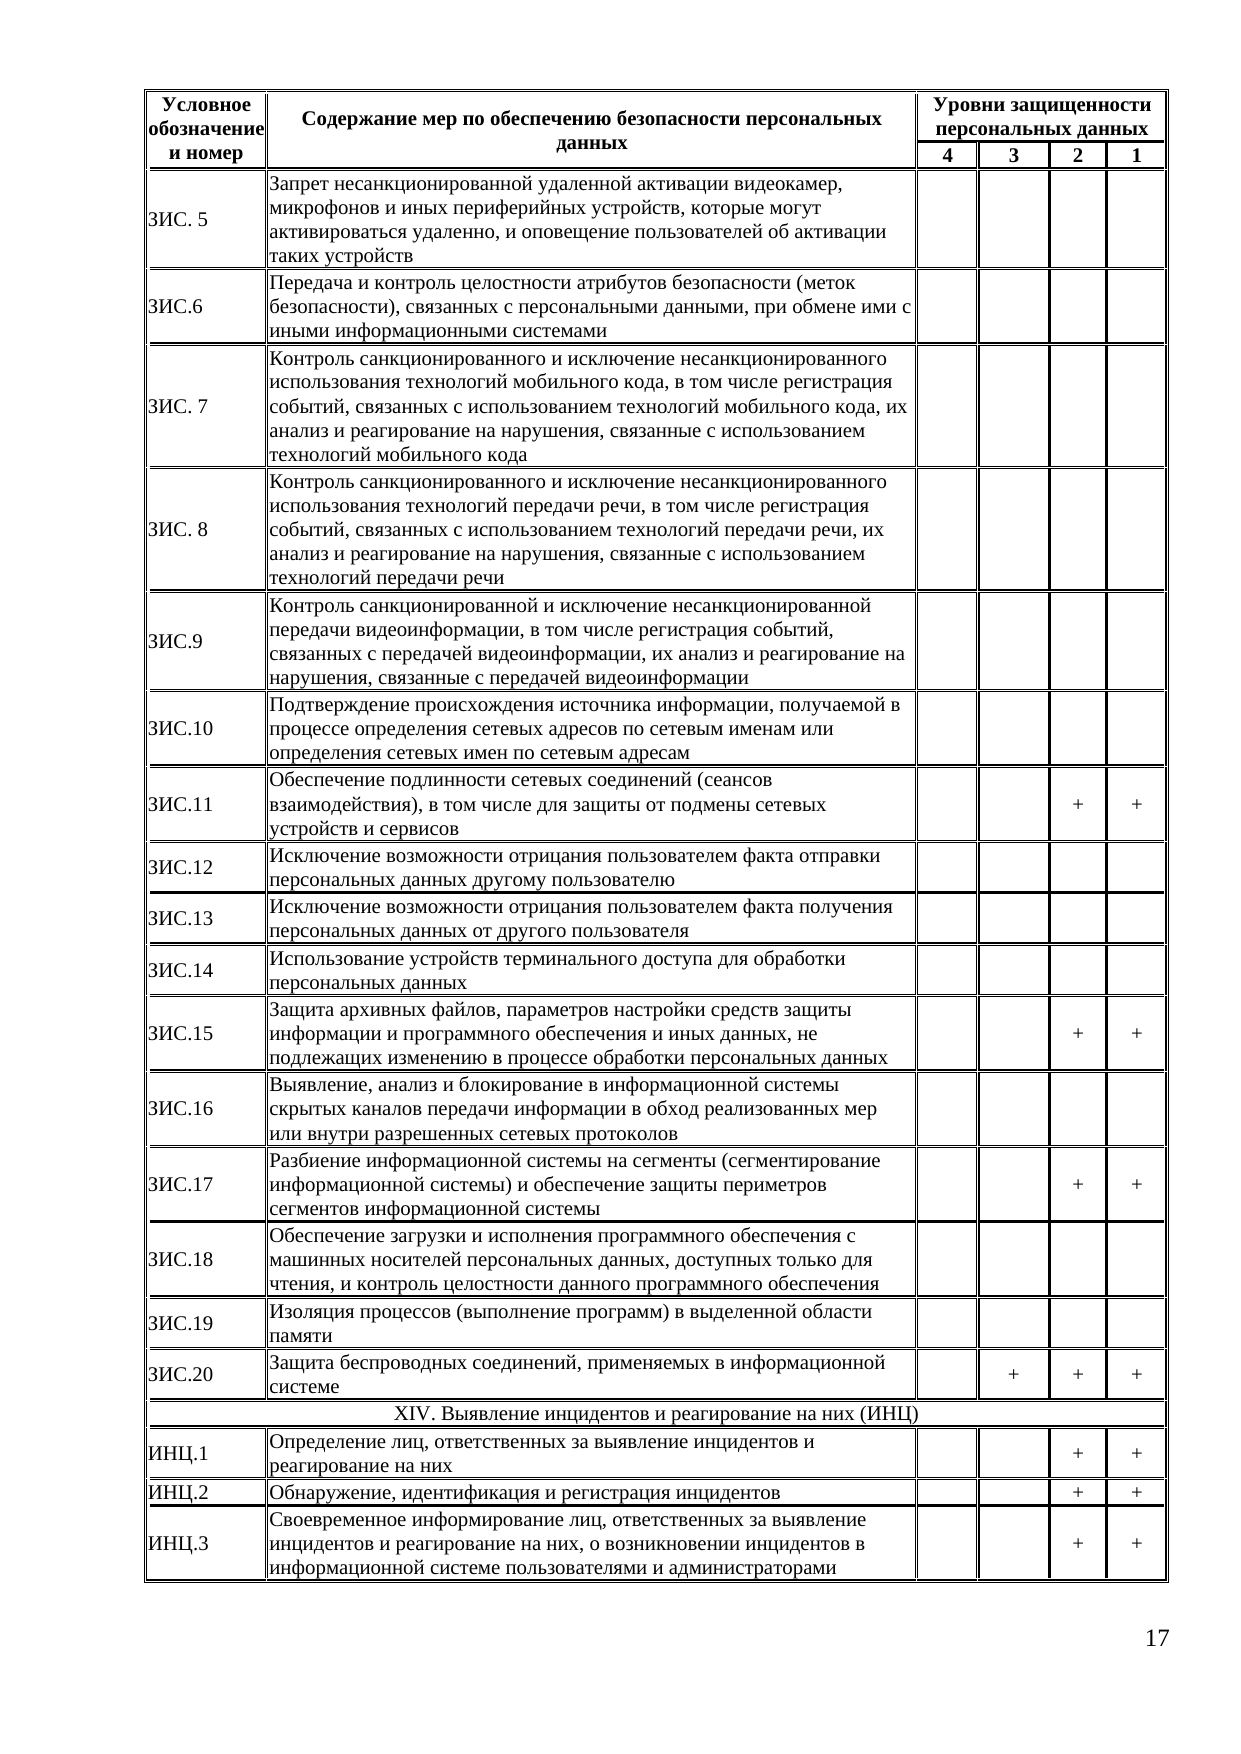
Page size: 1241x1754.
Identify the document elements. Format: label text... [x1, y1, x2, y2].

table_cell + [1049, 1507, 1106, 1579]
table_cell ИНЦ.3 [147, 1504, 267, 1579]
table_cell ЗИС.11 [147, 764, 265, 839]
table_cell [1108, 1069, 1166, 1144]
table_cell + [1108, 764, 1166, 839]
table_cell [918, 692, 976, 764]
table_cell [918, 768, 976, 839]
table_cell + [1108, 1425, 1166, 1477]
table_cell Запрет несанкционированной удаленной активации видеокамер, микрофонов и иных периферийных устройств, которые могут активироваться удаленно, и оповещение пользователей об активации таких устройств [268, 171, 915, 267]
table_cell Использование устройств терминального доступа для обработки персональных данных [268, 946, 915, 994]
table_cell + [1106, 1347, 1167, 1398]
table_cell ЗИС.9 [147, 589, 265, 689]
table_cell + [1108, 1145, 1166, 1220]
table_cell ЗИС.15 [145, 994, 267, 1069]
table_cell ЗИС.10 [145, 689, 267, 764]
table_cell [980, 1223, 1048, 1295]
table_cell [1051, 1299, 1105, 1347]
table_cell Контроль санкционированной и исключение несанкционированной передачи видеоинформации, в том числе регистрация событий, связанных с передачей видеоинформации, их анализ и реагирование на нарушения, связанные с передачей видеоинформации [268, 593, 915, 689]
table_cell [918, 1480, 976, 1504]
table_cell ИНЦ.1 [147, 1425, 265, 1477]
table_cell Исключение возможности отрицания пользователем факта получения персональных данных от другого пользователя [268, 894, 915, 942]
table_cell [1108, 840, 1166, 891]
table_cell Определение лиц, ответственных за выявление инцидентов и реагирование на них [268, 1429, 915, 1477]
table_cell [918, 1073, 976, 1144]
table_cell [980, 346, 1048, 466]
table_cell [980, 692, 1048, 764]
table_cell [1106, 689, 1167, 764]
table_cell Изоляция процессов (выполнение программ) в выделенной области памяти [268, 1299, 915, 1347]
table_cell + [1051, 997, 1105, 1069]
table_cell [980, 1299, 1048, 1347]
table_cell + [1051, 1429, 1105, 1477]
table_cell [980, 768, 1048, 839]
table_cell [918, 171, 976, 267]
table_cell [918, 1148, 976, 1220]
table_cell Обнаружение, идентификация и регистрация инцидентов [268, 1480, 915, 1504]
table_cell [1051, 346, 1105, 466]
table_cell [980, 1429, 1048, 1477]
table_cell + [1051, 768, 1105, 839]
table_cell [1051, 692, 1105, 764]
table_cell [918, 469, 976, 589]
table_cell Подтверждение происхождения источника информации, получаемой в процессе определения сетевых адресов по сетевым именам или определения сетевых имен по сетевым адресам [268, 692, 915, 764]
table_cell Контроль санкционированного и исключение несанкционированного использования технологий мобильного кода, в том числе регистрация событий, связанных с использованием технологий мобильного кода, их анализ и реагирование на нарушения, связанные с использованием технологий мобильного кода [268, 346, 915, 466]
table_cell Контроль санкционированного и исключение несанкционированного использования технологий передачи речи, в том числе регистрация событий, связанных с использованием технологий передачи речи, их анализ и реагирование на нарушения, связанные с использованием технологий передачи речи [268, 469, 915, 589]
table_cell + [1051, 1148, 1105, 1220]
table_cell [978, 1507, 1049, 1579]
table_cell [1051, 1223, 1105, 1295]
table_cell [980, 843, 1048, 891]
table_cell [918, 946, 976, 994]
table_cell [918, 894, 976, 942]
table_cell ЗИС. 7 [147, 342, 265, 466]
table_cell [1108, 342, 1166, 466]
table_cell [918, 843, 976, 891]
table_cell ЗИС.16 [147, 1069, 265, 1144]
table_cell + [1106, 994, 1167, 1069]
table_cell [1108, 167, 1166, 267]
table_cell [980, 894, 1048, 942]
table_cell [980, 171, 1048, 267]
table_cell [980, 1480, 1048, 1504]
table_cell ЗИС.12 [147, 840, 265, 891]
table_cell ЗИС.20 [145, 1347, 267, 1398]
table_cell [1051, 171, 1105, 267]
table_cell [918, 1429, 976, 1477]
table_cell Своевременное информирование лиц, ответственных за выявление инцидентов и реагирование на них, о возникновении инцидентов в информационной системе пользователями и администраторами [267, 1507, 917, 1579]
table_cell 1 [1108, 140, 1165, 167]
table_cell [918, 270, 976, 342]
table_cell [1051, 1073, 1105, 1144]
table_cell [980, 469, 1048, 589]
table_cell [1108, 589, 1166, 689]
table_cell [918, 1223, 976, 1295]
table_cell Выявление, анализ и блокирование в информационной системы скрытых каналов передачи информации в обход реализованных мер или внутри разрешенных сетевых протоколов [268, 1073, 915, 1144]
table_cell Обеспечение загрузки и исполнения программного обеспечения с машинных носителей персональных данных, доступных только для чтения, и контроль целостности данного программного обеспечения [268, 1223, 915, 1295]
table_cell [1051, 593, 1105, 689]
table_cell [1051, 894, 1105, 942]
table_cell ЗИС. 8 [145, 466, 267, 589]
table_cell [980, 997, 1048, 1069]
table_cell 3 [980, 143, 1048, 167]
table_cell [980, 270, 1048, 342]
table_cell Защита архивных файлов, параметров настройки средств защиты информации и программного обеспечения и иных данных, не подлежащих изменению в процессе обработки персональных данных [268, 997, 915, 1069]
table_cell + [1051, 1350, 1105, 1398]
table_cell [1106, 466, 1167, 589]
table_cell [1051, 946, 1105, 994]
table_cell + [1051, 1480, 1105, 1504]
table_cell [918, 1350, 976, 1398]
table_cell [918, 997, 976, 1069]
table_cell ЗИС.19 [147, 1295, 265, 1347]
table_cell [918, 1299, 976, 1347]
table_cell 4 [918, 143, 976, 167]
table_cell Передача и контроль целостности атрибутов безопасности (меток безопасности), связанных с персональными данными, при обмене ими с иными информационными системами [268, 270, 915, 342]
table_header Содержание мер по обеспечению безопасности персональных данных [267, 92, 917, 167]
table_cell [980, 1148, 1048, 1220]
table_cell [980, 593, 1048, 689]
table_cell [917, 1504, 978, 1579]
table_cell [1051, 469, 1105, 589]
table_cell ЗИС. 5 [147, 167, 265, 267]
table_cell ЗИС.13 [147, 891, 265, 942]
table_cell ЗИС.17 [147, 1145, 265, 1220]
table_header Условное обозначение и номер меры [147, 92, 267, 167]
table_cell [918, 593, 976, 689]
table_cell XIV. Выявление инцидентов и реагирование на них (ИНЦ) [147, 1398, 1166, 1425]
table_cell Исключение возможности отрицания пользователем факта отправки персональных данных другому пользователю [268, 843, 915, 891]
table_cell [1108, 1295, 1166, 1347]
table_cell Разбиение информационной системы на сегменты (сегментирование информационной системы) и обеспечение защиты периметров сегментов информационной системы [268, 1148, 915, 1220]
table_cell [1051, 843, 1105, 891]
table_cell + [1106, 1504, 1165, 1579]
table_cell [918, 346, 976, 466]
table_cell Обеспечение подлинности сетевых соединений (сеансов взаимодействия), в том числе для защиты от подмены сетевых устройств и сервисов [268, 768, 915, 839]
table_cell ЗИС.14 [147, 942, 265, 994]
table_cell ЗИС.6 [145, 267, 267, 342]
table_cell [1051, 270, 1105, 342]
table_cell [1108, 891, 1165, 942]
table_cell + [1106, 1477, 1167, 1504]
table_header Уровни защищенности персональных данных [917, 92, 1165, 140]
table_cell [1108, 942, 1166, 994]
table_cell [1108, 1220, 1165, 1295]
table_cell ЗИС.18 [147, 1220, 265, 1295]
table_cell [980, 946, 1048, 994]
table_cell ИНЦ.2 [145, 1477, 267, 1504]
table_cell 2 [1051, 143, 1105, 167]
table_cell [980, 1073, 1048, 1144]
table_cell [1106, 267, 1167, 342]
table_cell + [980, 1350, 1048, 1398]
table_cell Защита беспроводных соединений, применяемых в информационной системе [268, 1350, 915, 1398]
